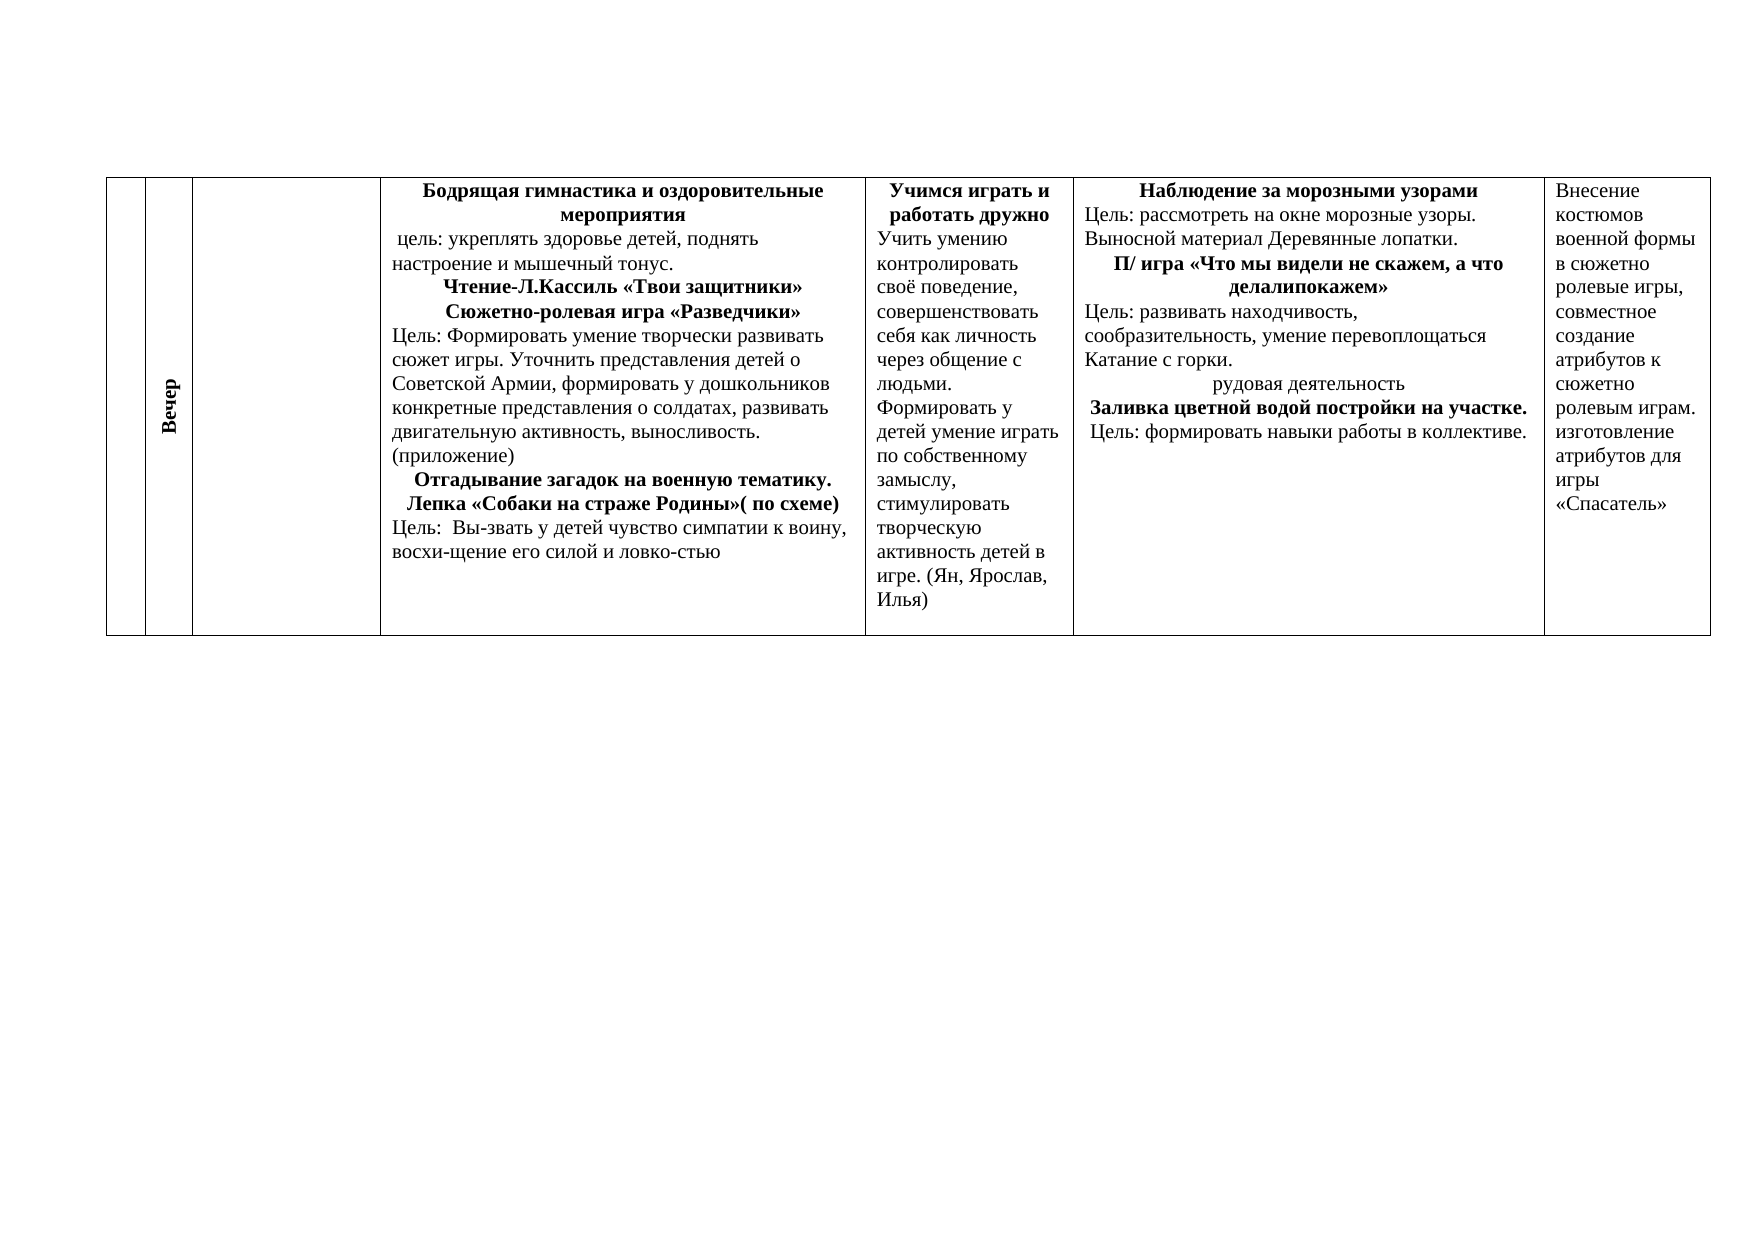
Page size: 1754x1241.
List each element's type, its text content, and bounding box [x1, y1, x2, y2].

table_cell Вечер [146, 178, 192, 635]
table_cell Наблюдение за морозными узорами Цель: рассмотреть на окне морозные узоры. Выносной материал Деревянные лопатки. П/ игра «Что мы видели не скажем, а что делалипокажем» Цель: развивать находчивость, сообразительность, умение перевоплощаться Катание с горки. рудовая деятельность Заливка цветной водой постройки на участке. Цель: формировать навыки работы в коллективе. [1074, 178, 1544, 635]
table_cell Учимся играть и работать дружно Учить умению контролировать своё поведение, совершенствовать себя как личность через общение с людьми. Формировать у детей умение играть по собственному замыслу, стимулировать творческую активность детей в игре. (Ян, Ярослав, Илья) [866, 178, 1073, 635]
table_cell [107, 178, 145, 635]
table_cell Внесение костюмов военной формы в сюжетно ролевые игры, совместное создание атрибутов к сюжетно ролевым играм. изготовление атрибутов для игры «Спасатель» [1545, 178, 1710, 635]
table_cell Бодрящая гимнастика и оздоровительные мероприятия цель: укреплять здоровье детей, поднять настроение и мышечный тонус. Чтение-Л.Кассиль «Твои защитники» Сюжетно-ролевая игра «Разведчики» Цель: Формировать умение творчески развивать сюжет игры. Уточнить представления детей о Советской Армии, формировать у дошкольников конкретные представления о солдатах, развивать двигательную активность, выносливость.(приложение) Отгадывание загадок на военную тематику. Лепка «Собаки на страже Родины»( по схеме) Цель: Вы-звать у детей чувство симпатии к воину, восхи-щение его силой и ловко-стью [381, 178, 865, 635]
table_cell [193, 178, 380, 635]
